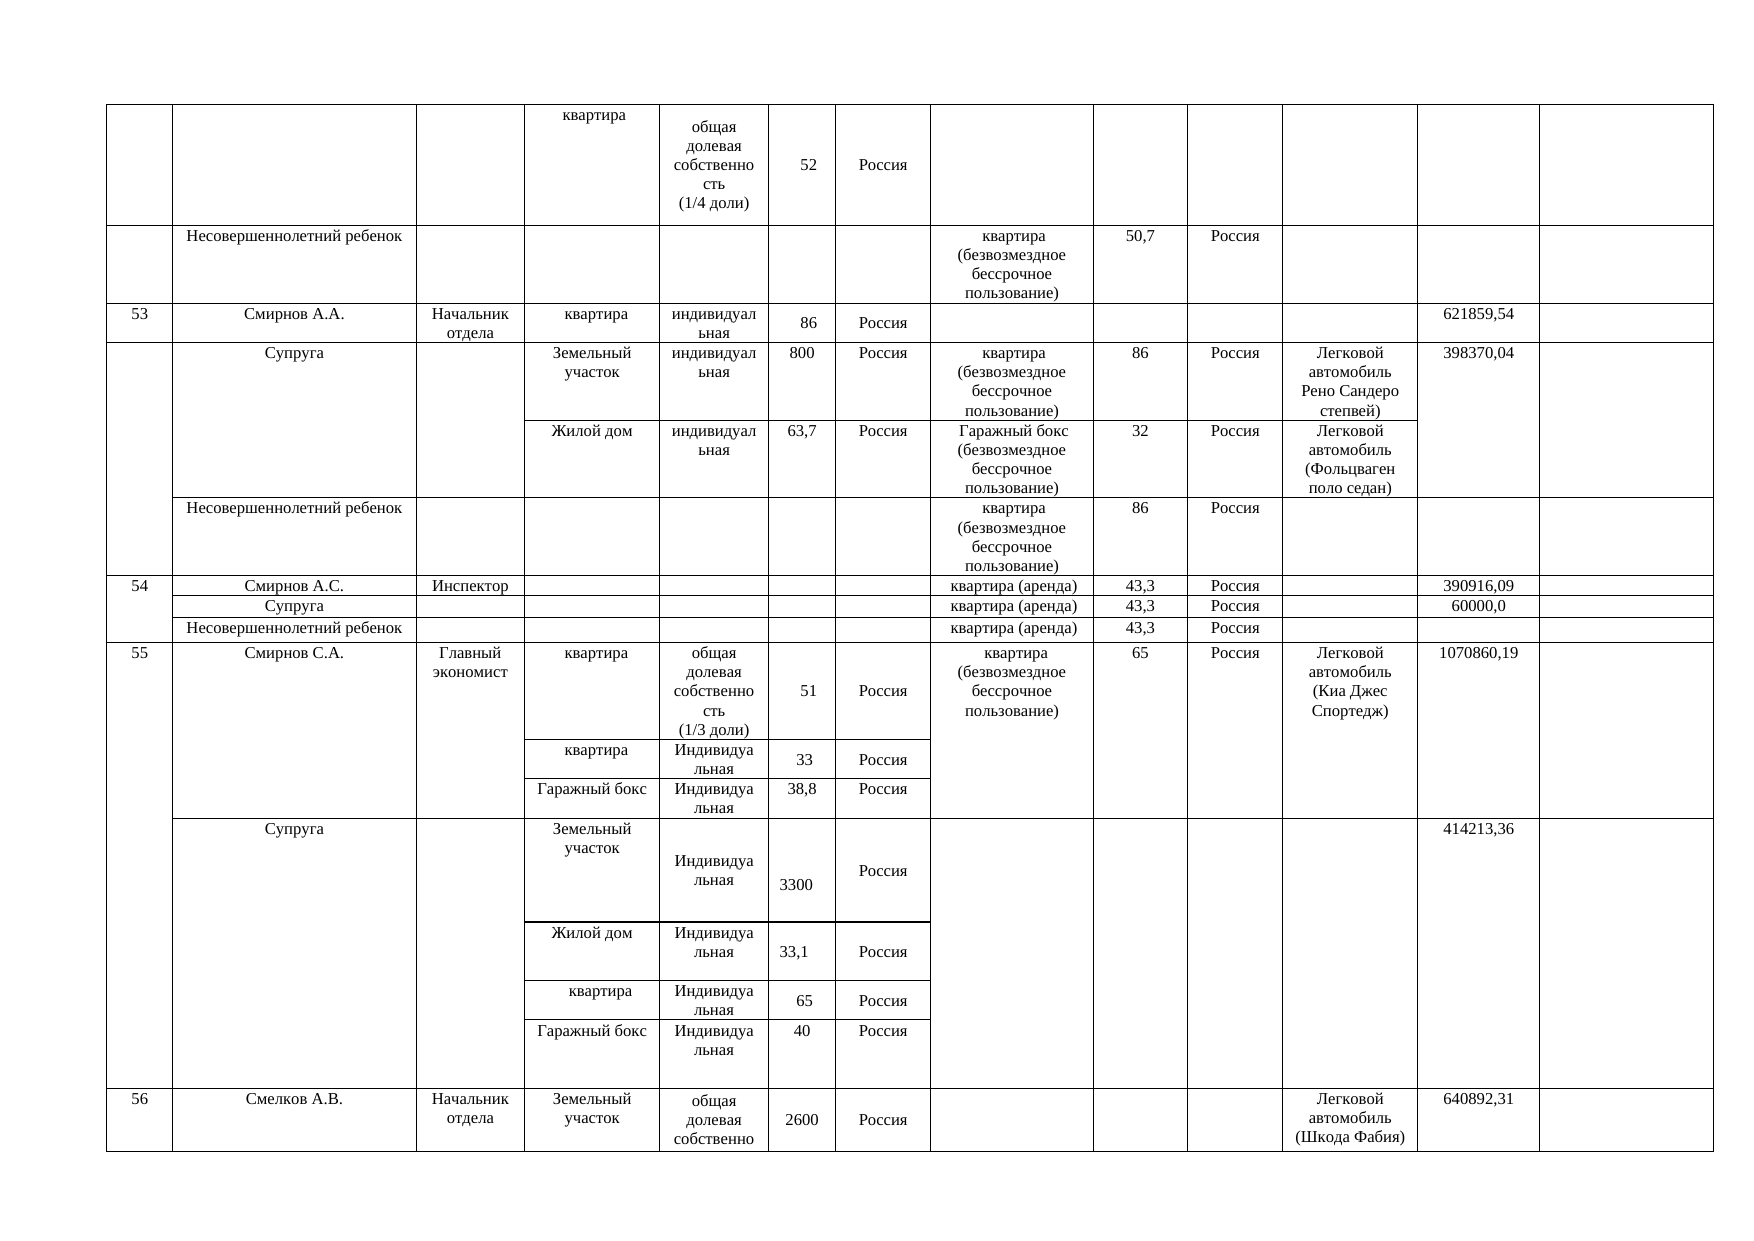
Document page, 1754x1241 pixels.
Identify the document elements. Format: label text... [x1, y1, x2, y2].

table_cell Россия [1188, 618, 1282, 642]
table_cell Земельный участок [525, 1089, 659, 1151]
table_cell 33 [769, 740, 835, 778]
table_cell [1540, 226, 1713, 302]
table_cell Россия [1188, 498, 1282, 575]
table_cell Земельный участок [525, 343, 659, 419]
table_cell квартира (аренда) [931, 576, 1093, 595]
table_cell [931, 1089, 1093, 1151]
table_cell [1094, 819, 1187, 1087]
table_cell Россия [836, 779, 930, 817]
table_cell 2600 [769, 1089, 835, 1151]
table_cell [836, 498, 930, 575]
table_cell [931, 819, 1093, 1087]
table_cell квартира [525, 981, 659, 1019]
table_cell 65 [769, 981, 835, 1019]
table_cell Жилой дом [525, 923, 659, 980]
table_cell [525, 596, 659, 617]
table_cell [1540, 618, 1713, 642]
table_cell Гаражный бокс [525, 779, 659, 817]
table_cell 621859,54 [1418, 304, 1539, 342]
table_cell [1540, 1089, 1713, 1151]
table_cell Индивидуальная [660, 779, 768, 817]
table_cell [1283, 576, 1417, 595]
table_cell 53 [107, 304, 172, 342]
table_cell индивидуальная [660, 421, 768, 497]
table_cell 40 [769, 1020, 835, 1087]
table_cell Гаражный бокс (безвозмездное бессрочное пользование) [931, 421, 1093, 497]
table_cell [417, 498, 524, 575]
table_cell [660, 618, 768, 642]
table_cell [1283, 1089, 1417, 1151]
table_cell Смирнов А.А. [173, 304, 416, 342]
table_cell [660, 498, 768, 575]
table_cell Жилой дом [525, 421, 659, 497]
table_cell [525, 498, 659, 575]
table_cell индивидуальная [660, 343, 768, 419]
table_cell Россия [836, 304, 930, 342]
table_cell Супруга [173, 343, 416, 497]
table_cell [1418, 618, 1539, 642]
table_cell [769, 618, 835, 642]
table_cell 33,1 [769, 923, 835, 980]
table_cell 640892,31 [1418, 1089, 1539, 1151]
table_cell Смирнов С.А. [173, 643, 416, 817]
table_cell [417, 343, 524, 497]
table_cell Супруга [173, 819, 416, 1087]
table_cell [1283, 596, 1417, 617]
table_cell 60000,0 [1418, 596, 1539, 617]
table_cell 86 [1094, 498, 1187, 575]
table_cell Несовершеннолетний ребенок [173, 226, 416, 302]
table_cell квартира [525, 740, 659, 778]
table_cell [417, 226, 524, 302]
table_cell [1283, 819, 1417, 1087]
table_cell общая долевая собственность (1/4 доли) [660, 105, 768, 225]
table_cell Россия [836, 981, 930, 1019]
table_cell 52 [769, 105, 835, 225]
table_cell [836, 226, 930, 302]
table_cell [1188, 1089, 1282, 1151]
table_cell [525, 226, 659, 302]
table_cell 65 [1094, 643, 1187, 817]
table_cell [1283, 618, 1417, 642]
table_cell [1283, 498, 1417, 575]
table_cell [1283, 304, 1417, 342]
table_cell Индивидуальная [660, 1020, 768, 1087]
table_cell 55 [107, 643, 172, 1087]
table_cell 390916,09 [1418, 576, 1539, 595]
table_cell Россия [836, 819, 930, 921]
table_cell [1540, 643, 1713, 817]
table_cell Инспектор [417, 576, 524, 595]
table_cell Россия [836, 923, 930, 980]
table_cell Гаражный бокс [525, 1020, 659, 1087]
table_cell [836, 576, 930, 595]
table_cell Россия [836, 105, 930, 225]
table_cell Россия [836, 343, 930, 419]
table_cell 3300 [769, 819, 835, 921]
table_cell [836, 596, 930, 617]
table_cell Смирнов А.С. [173, 576, 416, 595]
table_cell Супруга [173, 596, 416, 617]
table_cell квартира (безвозмездное бессрочное пользование) [931, 498, 1093, 575]
table_cell Россия [836, 1089, 930, 1151]
table_cell 43,3 [1094, 576, 1187, 595]
table_cell Несовершеннолетний ребенок [173, 618, 416, 642]
table_cell Россия [836, 421, 930, 497]
table_cell Начальник отдела [417, 304, 524, 342]
table_cell 54 [107, 576, 172, 642]
table_cell Начальник отдела [417, 1089, 524, 1151]
table_cell Земельный участок [525, 819, 659, 921]
table_cell Индивидуальная [660, 923, 768, 980]
table_cell 43,3 [1094, 596, 1187, 617]
table_cell 86 [1094, 343, 1187, 419]
table_cell 398370,04 [1418, 343, 1539, 497]
table_cell Россия [836, 740, 930, 778]
table_cell [769, 596, 835, 617]
table_cell [931, 304, 1093, 342]
table_cell Легковой автомобиль (Фольцваген поло седан) [1283, 421, 1417, 497]
table_cell квартира (безвозмездное бессрочное пользование) [931, 343, 1093, 419]
table_cell [836, 618, 930, 642]
table_cell 414213,36 [1418, 819, 1539, 1087]
table_cell общая долевая собственность (1/3 доли) [660, 643, 768, 739]
table_cell [660, 226, 768, 302]
table_cell Смелков А.В. [173, 1089, 416, 1151]
table_cell 38,8 [769, 779, 835, 817]
table_cell [1540, 576, 1713, 595]
table_cell 800 [769, 343, 835, 419]
table_cell Индивидуальная [660, 740, 768, 778]
table_cell 86 [769, 304, 835, 342]
table_cell [769, 226, 835, 302]
table_cell Легковой автомобиль (Киа Джес Спортедж) [1283, 643, 1417, 817]
table_cell [1540, 304, 1713, 342]
table_cell [660, 596, 768, 617]
table_cell [1418, 498, 1539, 575]
table_cell Несовершеннолетний ребенок [173, 498, 416, 575]
table_cell Россия [1188, 226, 1282, 302]
table_cell 51 [769, 643, 835, 739]
table_cell Главный экономист [417, 643, 524, 817]
table_cell Россия [836, 643, 930, 739]
table_cell [525, 618, 659, 642]
table_cell Россия [1188, 596, 1282, 617]
table_cell квартира [525, 643, 659, 739]
table_cell [107, 226, 172, 302]
table_cell Индивидуальная [660, 819, 768, 921]
table_cell [1283, 226, 1417, 302]
table_cell Россия [836, 1020, 930, 1087]
table_cell [525, 576, 659, 595]
table_cell квартира (безвозмездное бессрочное пользование) [931, 643, 1093, 817]
table_cell Россия [1188, 643, 1282, 817]
table_cell Россия [1188, 343, 1282, 419]
table_cell [769, 498, 835, 575]
table_cell квартира (безвозмездное бессрочное пользование) [931, 226, 1093, 302]
table_cell 63,7 [769, 421, 835, 497]
table_cell [1418, 226, 1539, 302]
table_cell [1188, 304, 1282, 342]
table_cell [1540, 596, 1713, 617]
table_cell [660, 576, 768, 595]
table_cell квартира [525, 304, 659, 342]
table_cell [1094, 304, 1187, 342]
table_cell квартира [525, 105, 659, 225]
table_cell Индивидуальная [660, 981, 768, 1019]
table_cell Россия [1188, 576, 1282, 595]
table_cell 32 [1094, 421, 1187, 497]
table_cell 1070860,19 [1418, 643, 1539, 817]
table_cell [417, 596, 524, 617]
table_cell Россия [1188, 421, 1282, 497]
table_cell индивидуальная [660, 304, 768, 342]
table_cell [1094, 1089, 1187, 1151]
table_cell [1540, 343, 1713, 497]
table_cell [417, 618, 524, 642]
table_cell [1188, 819, 1282, 1087]
table_cell [107, 343, 172, 575]
table_cell 56 [107, 1089, 172, 1151]
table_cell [660, 1089, 768, 1151]
table_cell [417, 819, 524, 1087]
table_cell [1540, 819, 1713, 1087]
table_cell 50,7 [1094, 226, 1187, 302]
table_cell квартира (аренда) [931, 618, 1093, 642]
table_cell [1540, 498, 1713, 575]
table_cell квартира (аренда) [931, 596, 1093, 617]
table_cell 43,3 [1094, 618, 1187, 642]
table_cell Легковой автомобиль Рено Сандеро степвей) [1283, 343, 1417, 419]
table_cell [769, 576, 835, 595]
